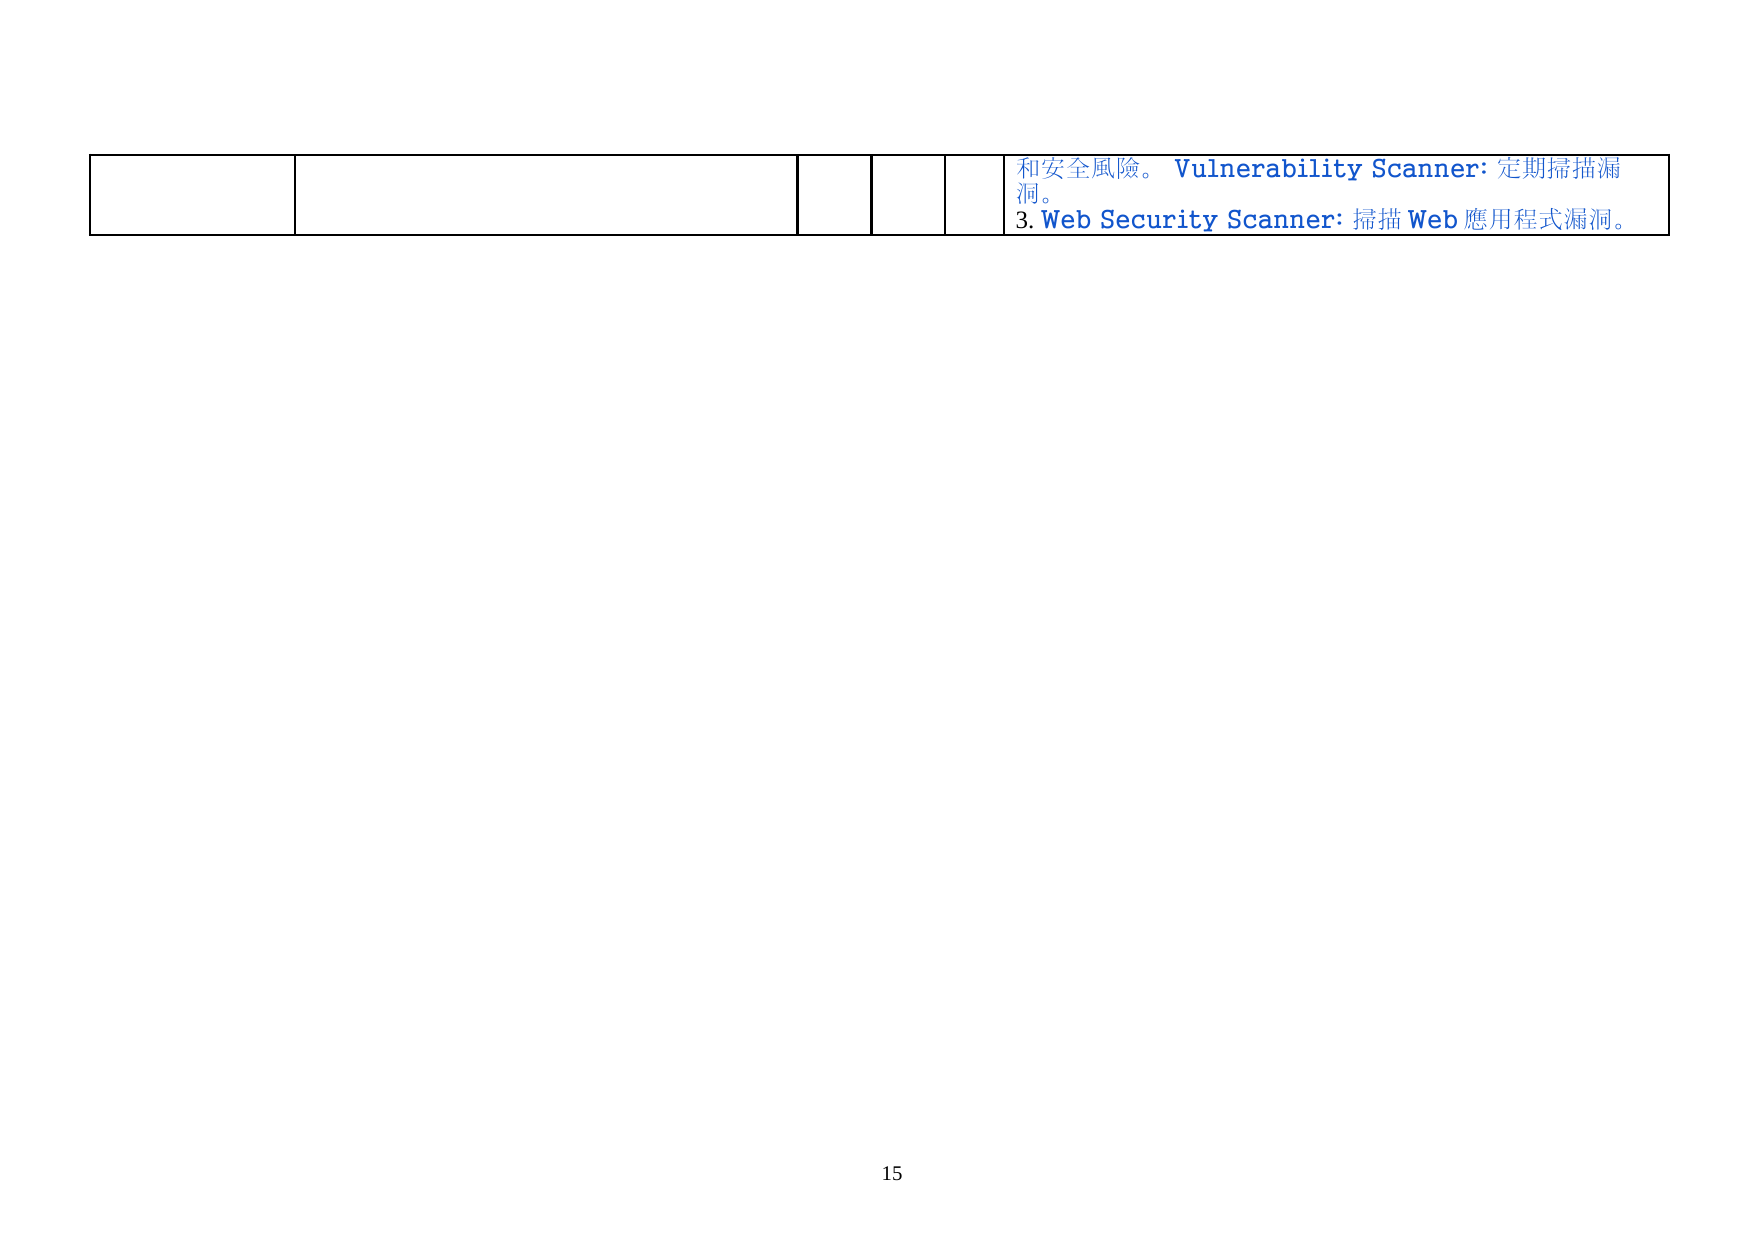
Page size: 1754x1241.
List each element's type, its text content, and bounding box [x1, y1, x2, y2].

table_cell ● [799, 156, 870, 234]
table_cell ● [946, 156, 1003, 234]
table_cell ● [873, 156, 944, 234]
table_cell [1005, 156, 1668, 234]
table_cell [296, 156, 796, 234]
